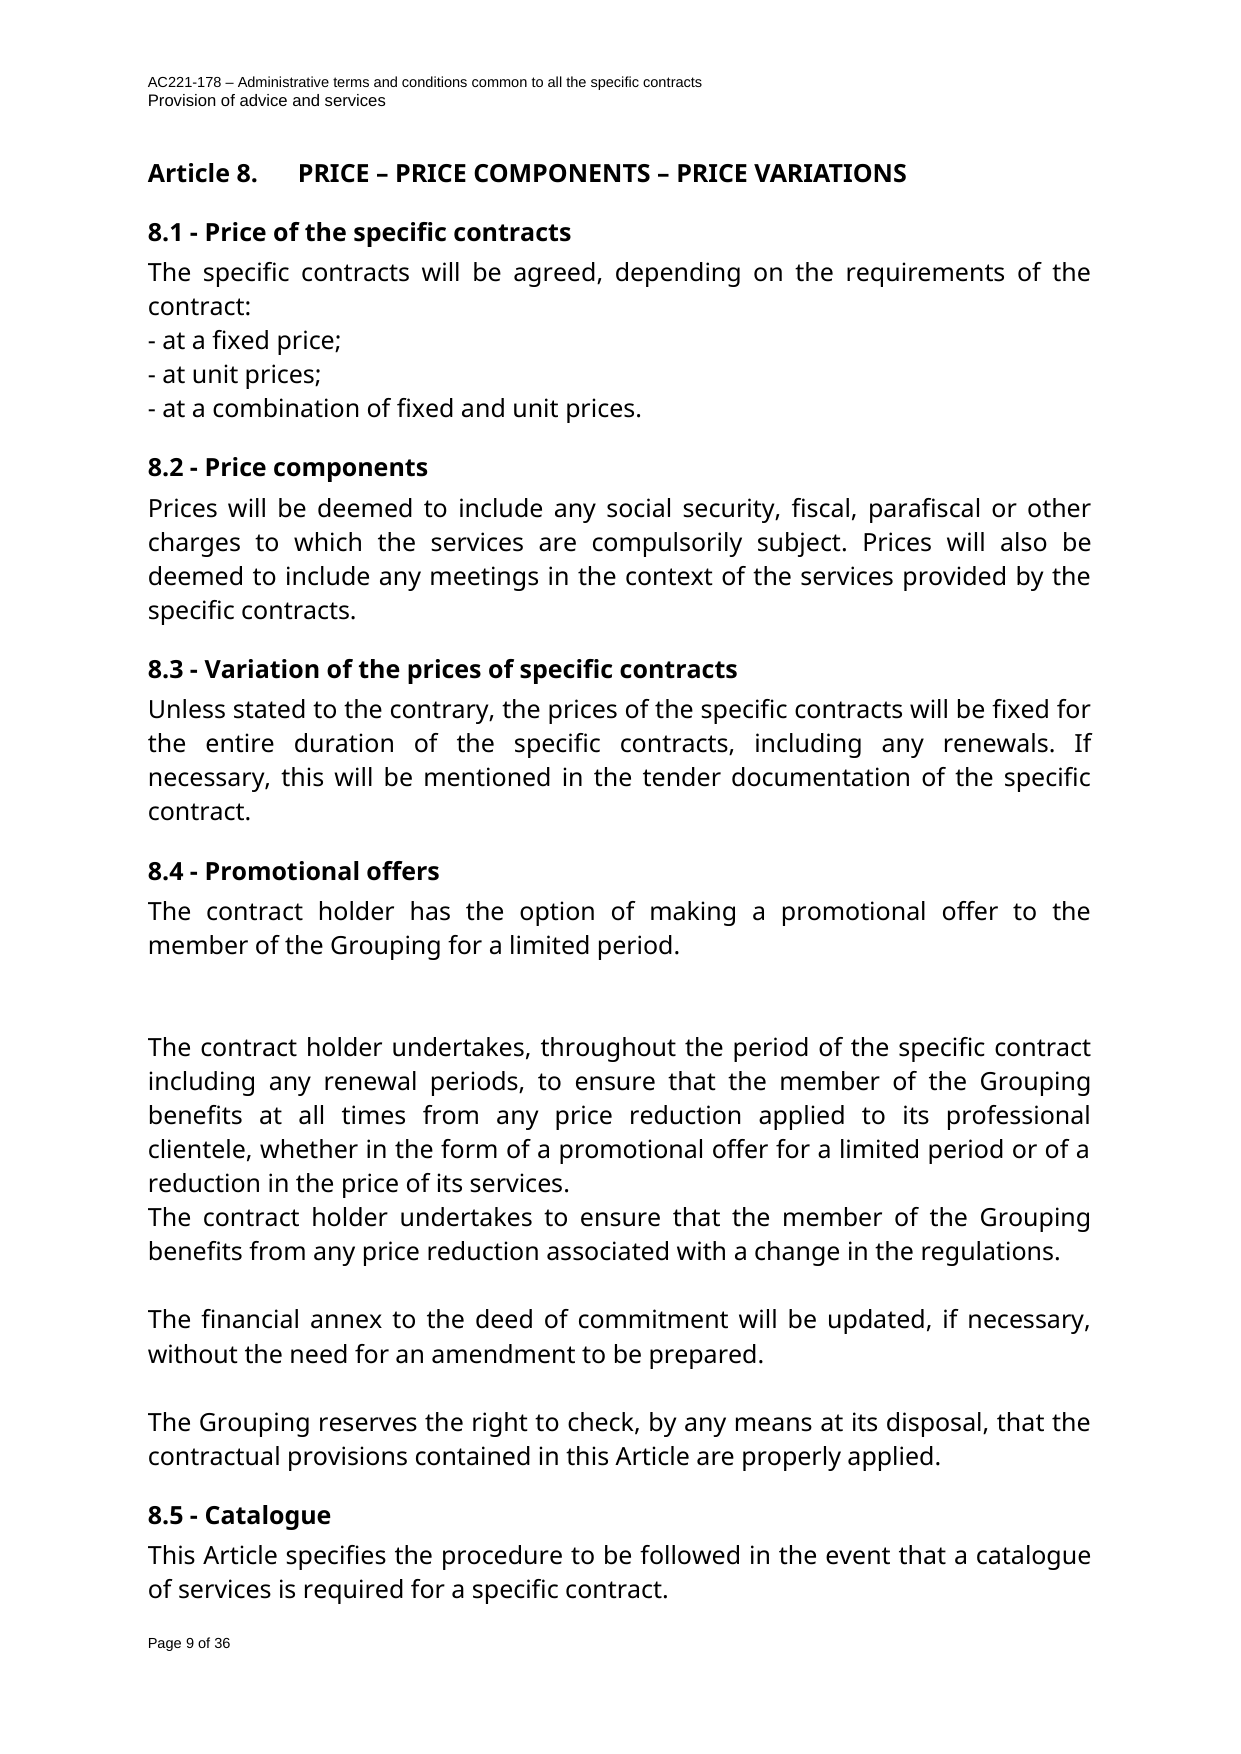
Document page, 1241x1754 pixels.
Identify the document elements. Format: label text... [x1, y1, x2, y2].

text The financial annex to the deed of commitment will be updated, if necessary, without the need for an amendment to be prepared. [148, 1302, 1092, 1370]
text The contract holder has the option of making a promotional offer to the member of the Grouping for a limited period. [148, 893, 1092, 962]
text The Grouping reserves the right to check, by any means at its disposal, that the contractual provisions contained in this Article are properly applied. [148, 1404, 1092, 1472]
list 8.3 - Variation of the prices of specific contracts [148, 652, 1092, 686]
list 8.5 - Catalogue [148, 1497, 1092, 1532]
text The contract holder undertakes, throughout the period of the specific contract including any renewal periods, to ensure that the member of the Grouping benefits at all times from any price reduction applied to its professional clientele, whether in the form of a promotional offer for a limited period or of a reduction in the price of its services. [148, 1030, 1092, 1200]
text The specific contracts will be agreed, depending on the requirements of the contract: [148, 255, 1092, 323]
text The contract holder undertakes to ensure that the member of the Grouping benefits from any price reduction associated with a change in the regulations. [148, 1200, 1092, 1268]
text Prices will be deemed to include any social security, fiscal, parafiscal or other charges to which the services are compulsorily subject. Prices will also be deemed to include any meetings in the context of the services provided by the specific contracts. [148, 490, 1092, 627]
list 8.2 - Price components [148, 450, 1092, 484]
text This Article specifies the procedure to be followed in the event that a catalogue of services is required for a specific contract. [148, 1538, 1092, 1606]
text - at unit prices; [148, 357, 1092, 391]
list PRICE – PRICE COMPONENTS – PRICE VARIATIONS [148, 155, 1092, 189]
list 8.4 - Promotional offers [148, 853, 1092, 887]
text - at a fixed price; [148, 323, 1092, 357]
list 8.1 - Price of the specific contracts [148, 214, 1092, 248]
text Unless stated to the contrary, the prices of the specific contracts will be fixed for the entire duration of the specific contracts, including any renewals. If necessary, this will be mentioned in the tender documentation of the specific contract. [148, 692, 1092, 828]
text - at a combination of fixed and unit prices. [148, 391, 1092, 425]
